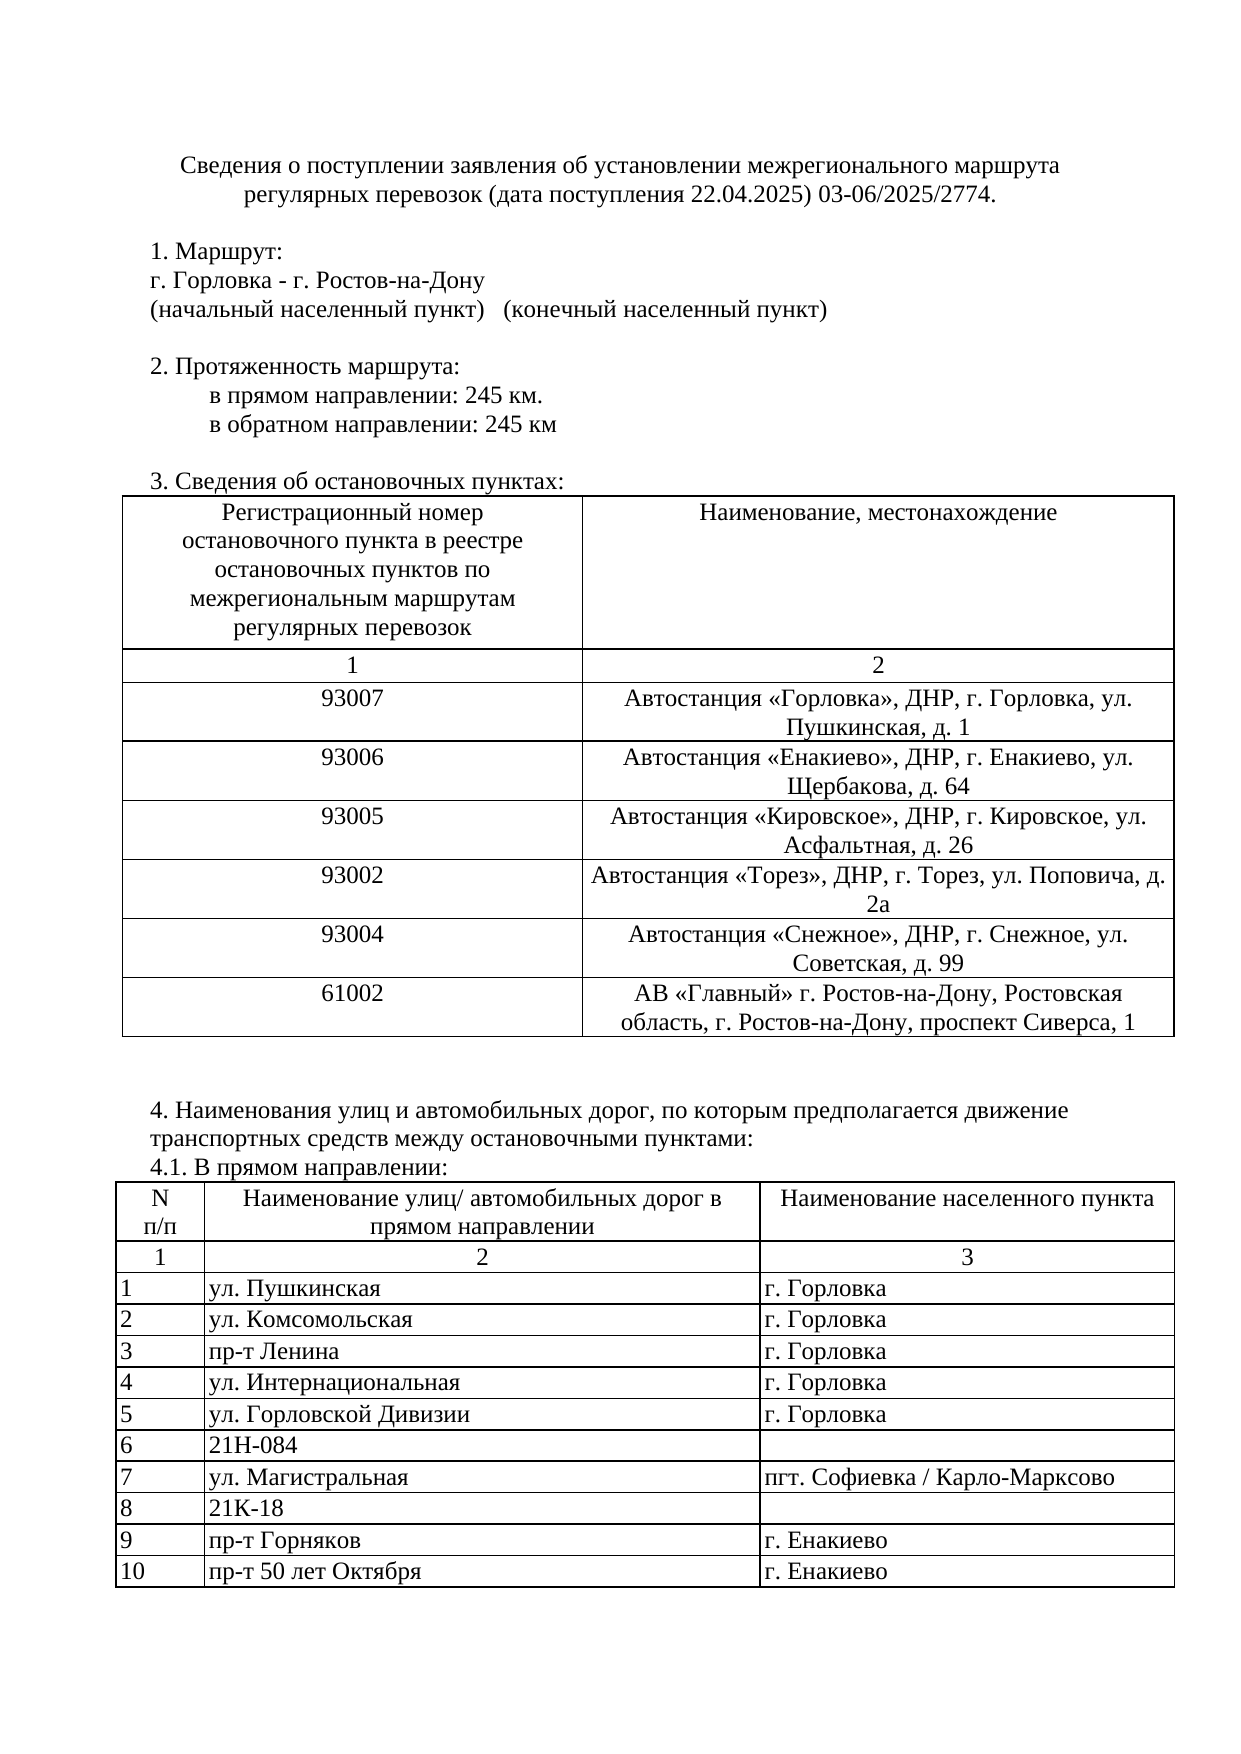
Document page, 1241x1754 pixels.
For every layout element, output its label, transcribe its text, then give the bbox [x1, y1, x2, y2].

table_header N п/п [117, 1183, 204, 1240]
table_cell ул. Горловской Дивизии [205, 1399, 759, 1429]
table_cell 21H-084 [205, 1431, 759, 1460]
table_cell г. Горловка [761, 1368, 1174, 1397]
table_cell 1 [123, 650, 582, 681]
table_cell г. Енакиево [761, 1556, 1174, 1586]
table_cell 2 [205, 1242, 759, 1272]
table_cell Автостанция «Снежное», ДНР, г. Снежное, ул. Советская, д. 99 [583, 919, 1173, 977]
table_header Наименование населенного пункта [761, 1183, 1174, 1240]
table_cell 1 [117, 1273, 204, 1303]
table_cell г. Горловка [761, 1336, 1174, 1366]
table_cell 61002 [123, 978, 582, 1036]
table_cell 93002 [123, 860, 582, 918]
table_cell 5 [117, 1399, 204, 1429]
table_cell Автостанция «Кировское», ДНР, г. Кировское, ул. Асфальтная, д. 26 [583, 801, 1173, 858]
table_cell АВ «Главный» г. Ростов-на-Дону, Ростовская область, г. Ростов-на-Дону, проспект Сиверса, 1 [583, 978, 1173, 1036]
text (начальный населенный пункт) (конечный населенный пункт) [150, 294, 1090, 322]
table_header Регистрационный номер остановочного пункта в реестре остановочных пунктов по межрегиональным маршрутам регулярных перевозок [123, 497, 582, 648]
table_cell пр-т 50 лет Октября [205, 1556, 759, 1586]
table_cell 3 [117, 1336, 204, 1366]
table_cell 93006 [123, 742, 582, 799]
table_cell 4 [117, 1368, 204, 1397]
table_cell 6 [117, 1431, 204, 1460]
table_cell пгт. Софиевка / Карло-Марксово [761, 1462, 1174, 1492]
table_cell 7 [117, 1462, 204, 1492]
table_cell 3 [761, 1242, 1174, 1272]
table_cell Автостанция «Горловка», ДНР, г. Горловка, ул. Пушкинская, д. 1 [583, 683, 1173, 740]
table_cell г. Горловка [761, 1273, 1174, 1303]
table_cell 2 [117, 1305, 204, 1334]
table_cell 1 [117, 1242, 204, 1272]
table_header Наименование, местонахождение [583, 497, 1173, 648]
text 4. Наименования улиц и автомобильных дорог, по которым предполагается движение транспортных средств между остановочными пунктами: [150, 1095, 1090, 1152]
table_cell 10 [117, 1556, 204, 1586]
table_cell [761, 1493, 1174, 1523]
table_header Наименование улиц/ автомобильных дорог в прямом направлении [205, 1183, 759, 1240]
text Сведения о поступлении заявления об установлении межрегионального маршрута регулярных перевозок (дата поступления 22.04.2025) 03-06/2025/2774. [150, 150, 1090, 207]
table_cell 93005 [123, 801, 582, 858]
table_cell ул. Интернациональная [205, 1368, 759, 1397]
table_cell 21К-18 [205, 1493, 759, 1523]
table_cell г. Горловка [761, 1399, 1174, 1429]
table_cell 8 [117, 1493, 204, 1523]
table_cell 93004 [123, 919, 582, 977]
text г. Горловка - г. Ростов-на-Дону [150, 265, 1090, 294]
text 4.1. В прямом направлении: [150, 1152, 1090, 1181]
table_cell г. Енакиево [761, 1525, 1174, 1555]
table_cell пр-т Горняков [205, 1525, 759, 1555]
table_cell 93007 [123, 683, 582, 740]
table_cell ул. Комсомольская [205, 1305, 759, 1334]
table_cell Автостанция «Енакиево», ДНР, г. Енакиево, ул. Щербакова, д. 64 [583, 742, 1173, 799]
table_cell [761, 1431, 1174, 1460]
text 3. Сведения об остановочных пунктах: [150, 466, 1090, 495]
table_cell 2 [583, 650, 1173, 681]
text в обратном направлении: 245 км [150, 409, 1090, 437]
table_cell пр-т Ленина [205, 1336, 759, 1366]
table_cell г. Горловка [761, 1305, 1174, 1334]
table_cell 9 [117, 1525, 204, 1555]
table_cell ул. Пушкинская [205, 1273, 759, 1303]
table_cell ул. Магистральная [205, 1462, 759, 1492]
text 2. Протяженность маршрута: [150, 351, 1090, 380]
text в прямом направлении: 245 км. [150, 380, 1090, 409]
table_cell Автостанция «Торез», ДНР, г. Торез, ул. Поповича, д. 2а [583, 860, 1173, 918]
text 1. Маршрут: [150, 236, 1090, 265]
